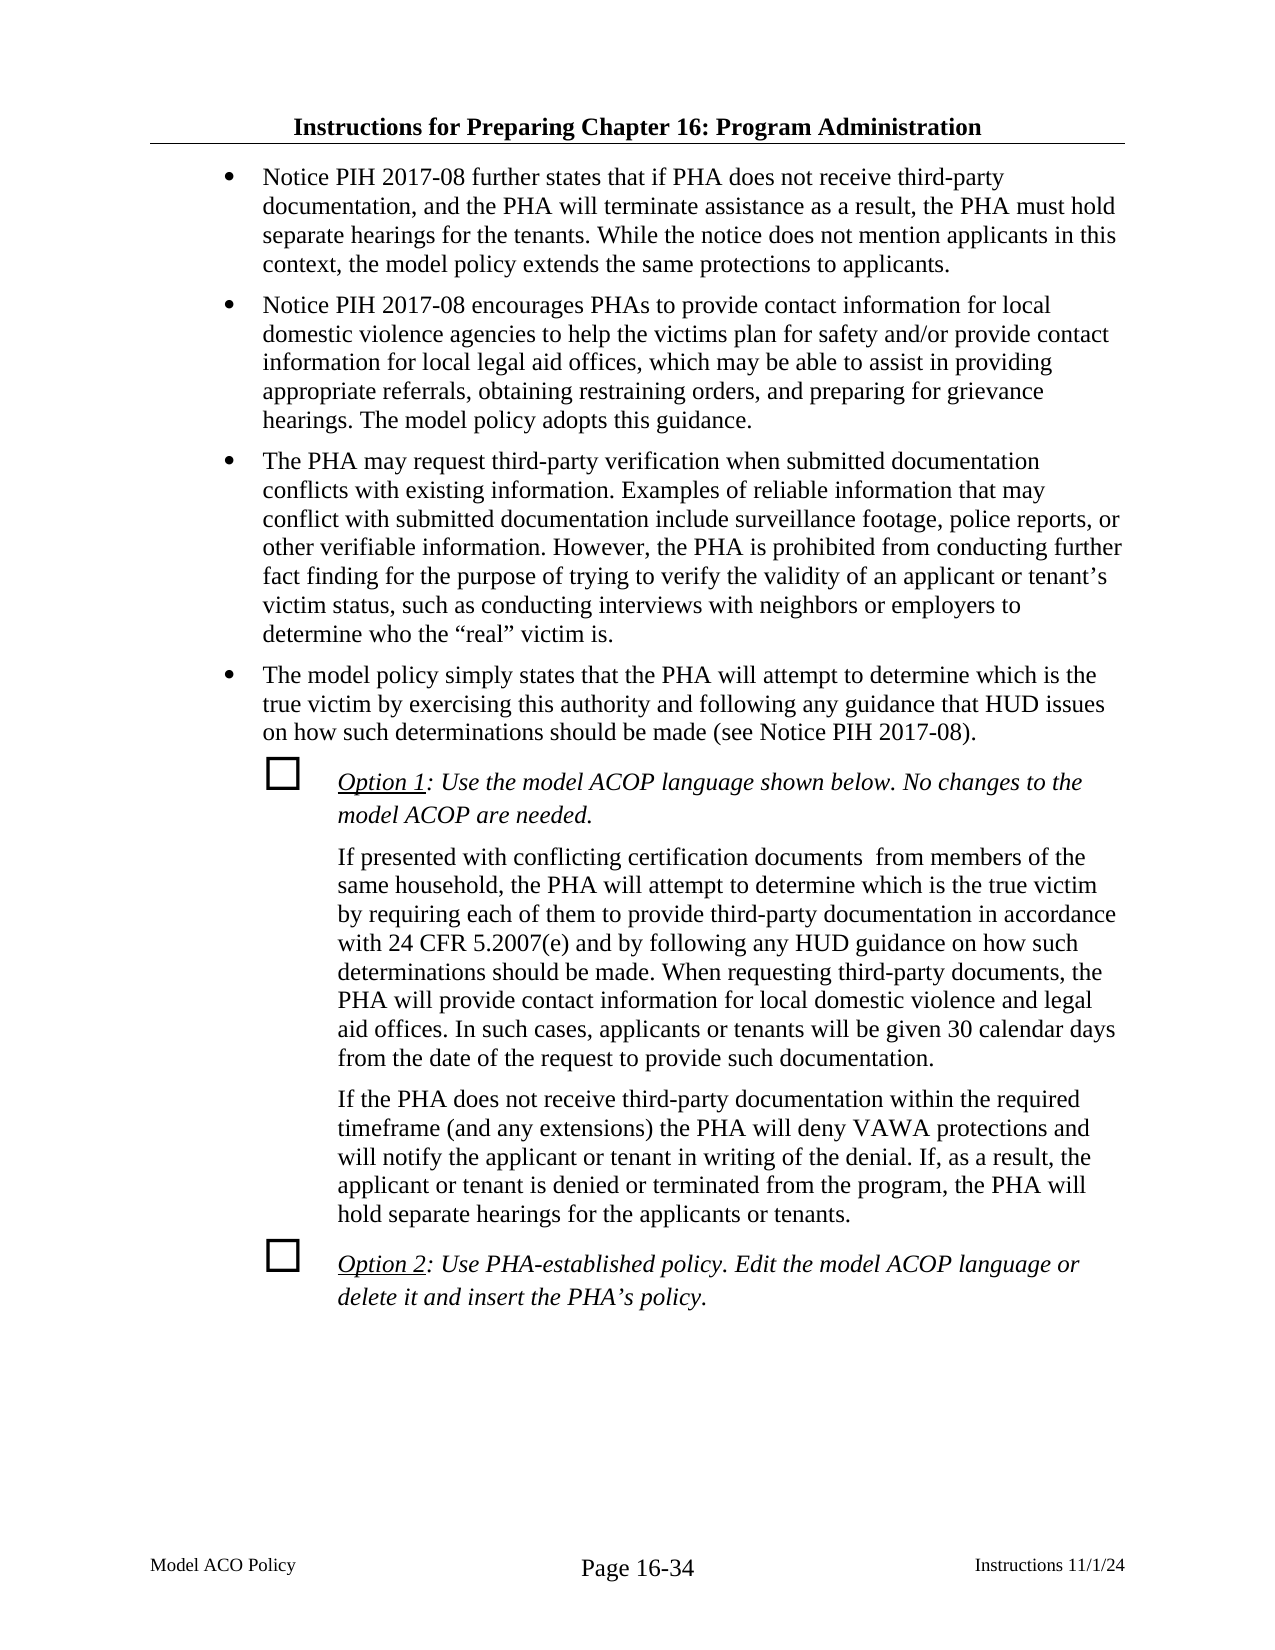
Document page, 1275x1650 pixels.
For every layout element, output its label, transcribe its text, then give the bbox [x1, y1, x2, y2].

list The model policy simply states that the PHA will attempt to determine which is the true victim by exercising this authority and following any guidance that HUD issues on how such determinations should be made (see Notice PIH 2017-08). [225, 660, 1125, 746]
list Notice PIH 2017-08 encourages PHAs to provide contact information for local domestic violence agencies to help the victims plan for safety and/or provide contact information for local legal aid offices, which may be able to assist in providing appropriate referrals, obtaining restraining orders, and preparing for grievance hearings. The model policy adopts this guidance. [225, 290, 1125, 434]
list Notice PIH 2017-08 further states that if PHA does not receive third-party documentation, and the PHA will terminate assistance as a result, the PHA must hold separate hearings for the tenants. While the notice does not mention applicants in this context, the model policy extends the same protections to applicants. [225, 162, 1125, 277]
text Option 2: Use PHA-established policy. Edit the model ACOP language or delete it and insert the PHA’s policy. [262, 1240, 1125, 1311]
list The PHA may request third-party verification when submitted documentation conflicts with existing information. Examples of reliable information that may conflict with submitted documentation include surveillance footage, police reports, or other verifiable information. However, the PHA is prohibited from conducting further fact finding for the purpose of trying to verify the validity of an applicant or tenant’s victim status, such as conducting interviews with neighbors or employers to determine who the “real” victim is. [225, 446, 1125, 647]
text If the PHA does not receive third-party documentation within the required timeframe (and any extensions) the PHA will deny VAWA protections and will notify the applicant or tenant in writing of the denial. If, as a result, the applicant or tenant is denied or terminated from the program, the PHA will hold separate hearings for the applicants or tenants. [337, 1084, 1125, 1228]
text Option 1: Use the model ACOP language shown below. No changes to the model ACOP are needed. [262, 759, 1125, 829]
text If presented with conflicting certification documents from members of the same household, the PHA will attempt to determine which is the true victim by requiring each of them to provide third-party documentation in accordance with 24 CFR 5.2007(e) and by following any HUD guidance on how such determinations should be made. When requesting third-party documents, the PHA will provide contact information for local domestic violence and legal aid offices. In such cases, applicants or tenants will be given 30 calendar days from the date of the request to provide such documentation. [337, 842, 1125, 1072]
